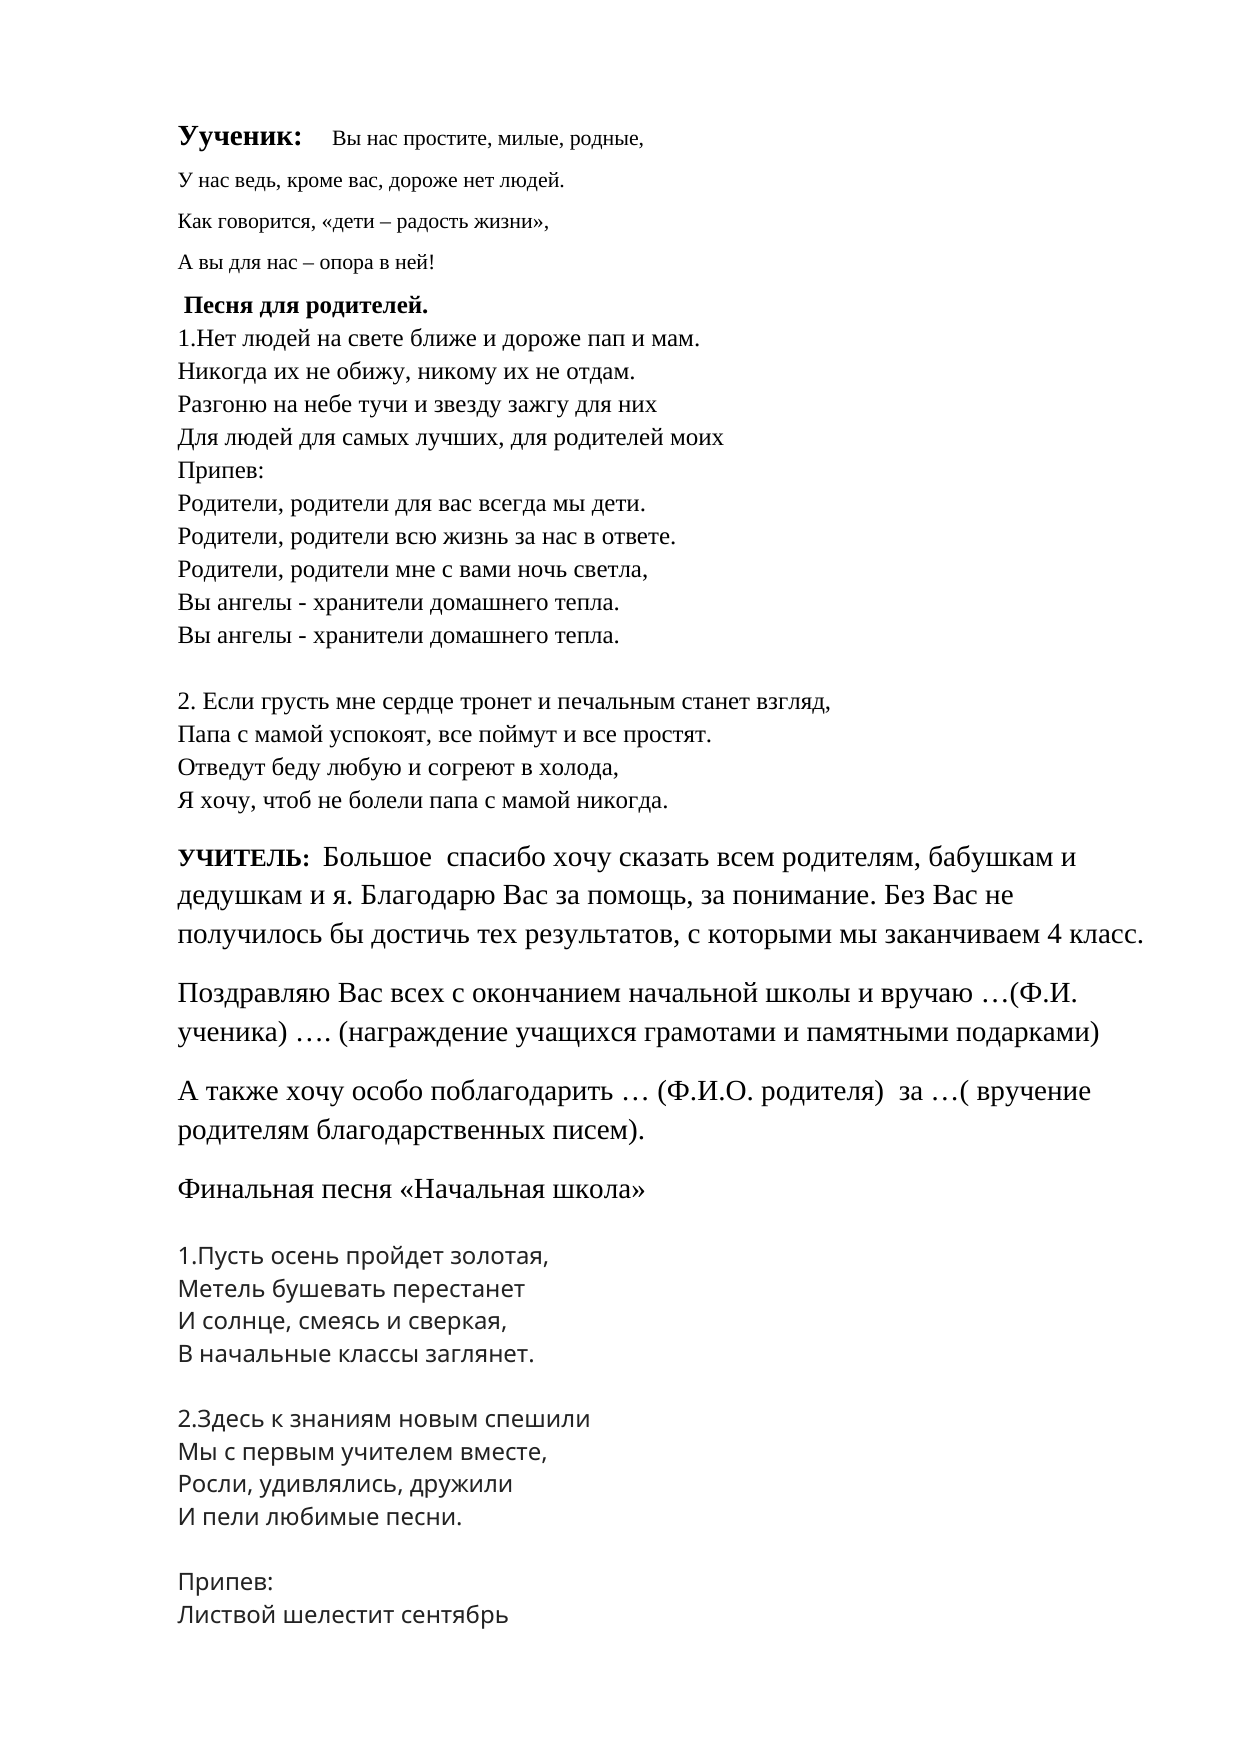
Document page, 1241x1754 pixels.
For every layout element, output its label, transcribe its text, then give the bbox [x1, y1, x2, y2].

text А вы для нас – опора в ней! [177, 249, 1152, 274]
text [177, 1239, 1152, 1630]
text Поздравляю Вас всех с окончанием начальной школы и вручаю …(Ф.И. ученика) …. (награждение учащихся грамотами и памятными подарками) [177, 975, 1152, 1047]
text У нас ведь, кроме вас, дороже нет людей. [177, 167, 1152, 192]
text УЧИТЕЛЬ: Большое спасибо хочу сказать всем родителям, бабушкам и дедушкам и я. Благодарю Вас за помощь, за понимание. Без Вас не получилось бы достичь тех результатов, с которыми мы заканчиваем 4 класс. [177, 839, 1152, 949]
text Финальная песня «Начальная школа» [177, 1171, 1152, 1205]
text А также хочу особо поблагодарить … (Ф.И.О. родителя) за …( вручение родителям благодарственных писем). [177, 1073, 1152, 1145]
text Как говорится, «дети – радость жизни», [177, 208, 1152, 233]
text Уученик: Вы нас простите, милые, родные, [177, 118, 1152, 152]
text Песня для родителей. 1.Нет людей на свете ближе и дороже пап и мам. Никогда их не обижу, никому их не отдам. Разгоню на небе тучи и звезду зажгу для них Для людей для самых лучших, для родителей моих Припев: Родители, родители для вас всегда мы дети. Родители, родители всю жизнь за нас в ответе. Родители, родители мне с вами ночь светла, Вы ангелы - хранители домашнего тепла. Вы ангелы - хранители домашнего тепла. 2. Если грусть мне сердце тронет и печальным станет взгляд, Папа с мамой успокоят, все поймут и все простят. Отведут беду любую и согреют в холода, Я хочу, чтоб не болели папа с мамой никогда. [177, 290, 1152, 814]
